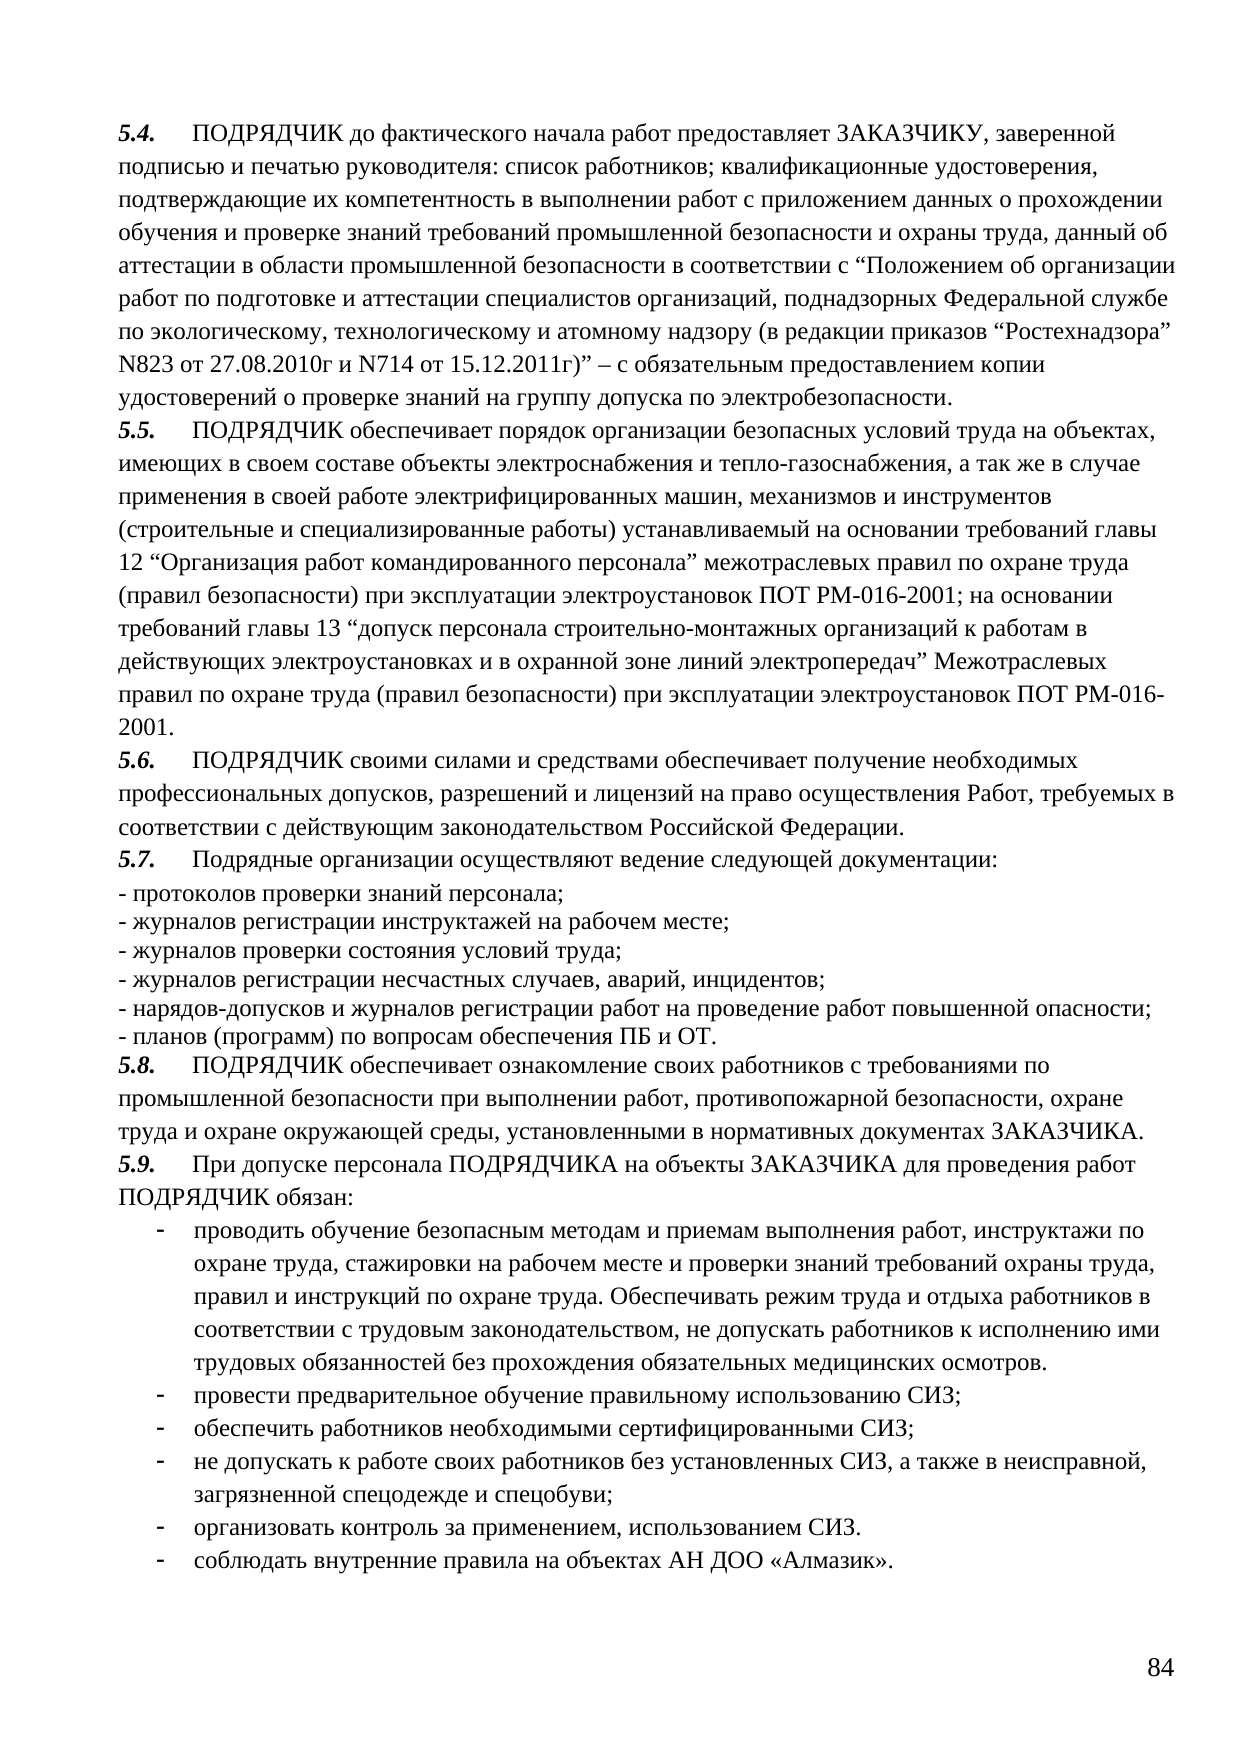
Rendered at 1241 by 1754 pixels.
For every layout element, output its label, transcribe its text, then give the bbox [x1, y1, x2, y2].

list Подрядные организации осуществляют ведение следующей документации: [118, 844, 1181, 873]
list ПОДРЯДЧИК обеспечивает порядок организации безопасных условий труда на объектах, имеющих в своем составе объекты электроснабжения и тепло-газоснабжения, а так же в случае применения в своей работе электрифицированных машин, механизмов и инструментов (строительные и специализированные работы) устанавливаемый на основании требований главы 12 “Организация работ командированного персонала” межотраслевых правил по охране труда (правил безопасности) при эксплуатации электроустановок ПОТ РМ-016-2001; на основании требований главы 13 “допуск персонала строительно-монтажных организаций к работам в действующих электроустановках и в охранной зоне линий электропередач” Межотраслевых правил по охране труда (правил безопасности) при эксплуатации электроустановок ПОТ РМ-016-2001. [118, 415, 1181, 741]
list организовать контроль за применением, использованием СИЗ. [156, 1512, 1181, 1541]
text - журналов проверки состояния условий труда; [118, 935, 1181, 964]
list При допуске персонала ПОДРЯДЧИКА на объекты ЗАКАЗЧИКА для проведения работ ПОДРЯДЧИК обязан: [118, 1149, 1181, 1211]
text - журналов регистрации несчастных случаев, аварий, инцидентов; [118, 964, 1181, 993]
list обеспечить работников необходимыми сертифицированными СИЗ; [156, 1413, 1181, 1442]
text - нарядов-допусков и журналов регистрации работ на проведение работ повышенной опасности; [118, 993, 1181, 1021]
text - журналов регистрации инструктажей на рабочем месте; [118, 906, 1181, 935]
list ПОДРЯДЧИК своими силами и средствами обеспечивает получение необходимых профессиональных допусков, разрешений и лицензий на право осуществления Работ, требуемых в соответствии с действующим законодательством Российской Федерации. [118, 746, 1181, 840]
list соблюдать внутренние правила на объектах АН ДОО «Алмазик». [156, 1545, 1181, 1574]
list ПОДРЯДЧИК обеспечивает ознакомление своих работников с требованиями по промышленной безопасности при выполнении работ, противопожарной безопасности, охране труда и охране окружающей среды, установленными в нормативных документах ЗАКАЗЧИКА. [118, 1050, 1181, 1145]
text - протоколов проверки знаний персонала; [118, 878, 1181, 906]
text - планов (программ) по вопросам обеспечения ПБ и ОТ. [118, 1021, 1181, 1050]
list провести предварительное обучение правильному использованию СИЗ; [156, 1380, 1181, 1409]
list проводить обучение безопасным методам и приемам выполнения работ, инструктажи по охране труда, стажировки на рабочем месте и проверки знаний требований охраны труда, правил и инструкций по охране труда. Обеспечивать режим труда и отдыха работников в соответствии с трудовым законодательством, не допускать работников к исполнению ими трудовых обязанностей без прохождения обязательных медицинских осмотров. [156, 1215, 1181, 1376]
list не допускать к работе своих работников без установленных СИЗ, а также в неисправной, загрязненной спецодежде и спецобуви; [156, 1446, 1181, 1508]
list ПОДРЯДЧИК до фактического начала работ предоставляет ЗАКАЗЧИКУ, заверенной подписью и печатью руководителя: список работников; квалификационные удостоверения, подтверждающие их компетентность в выполнении работ с приложением данных о прохождении обучения и проверке знаний требований промышленной безопасности и охраны труда, данный об аттестации в области промышленной безопасности в соответствии с “Положением об организации работ по подготовке и аттестации специалистов организаций, поднадзорных Федеральной службе по экологическому, технологическому и атомному надзору (в редакции приказов “Ростехнадзора” N823 от 27.08.2010г и N714 от 15.12.2011г)” – с обязательным предоставлением копии удостоверений о проверке знаний на группу допуска по электробезопасности. [118, 118, 1181, 411]
